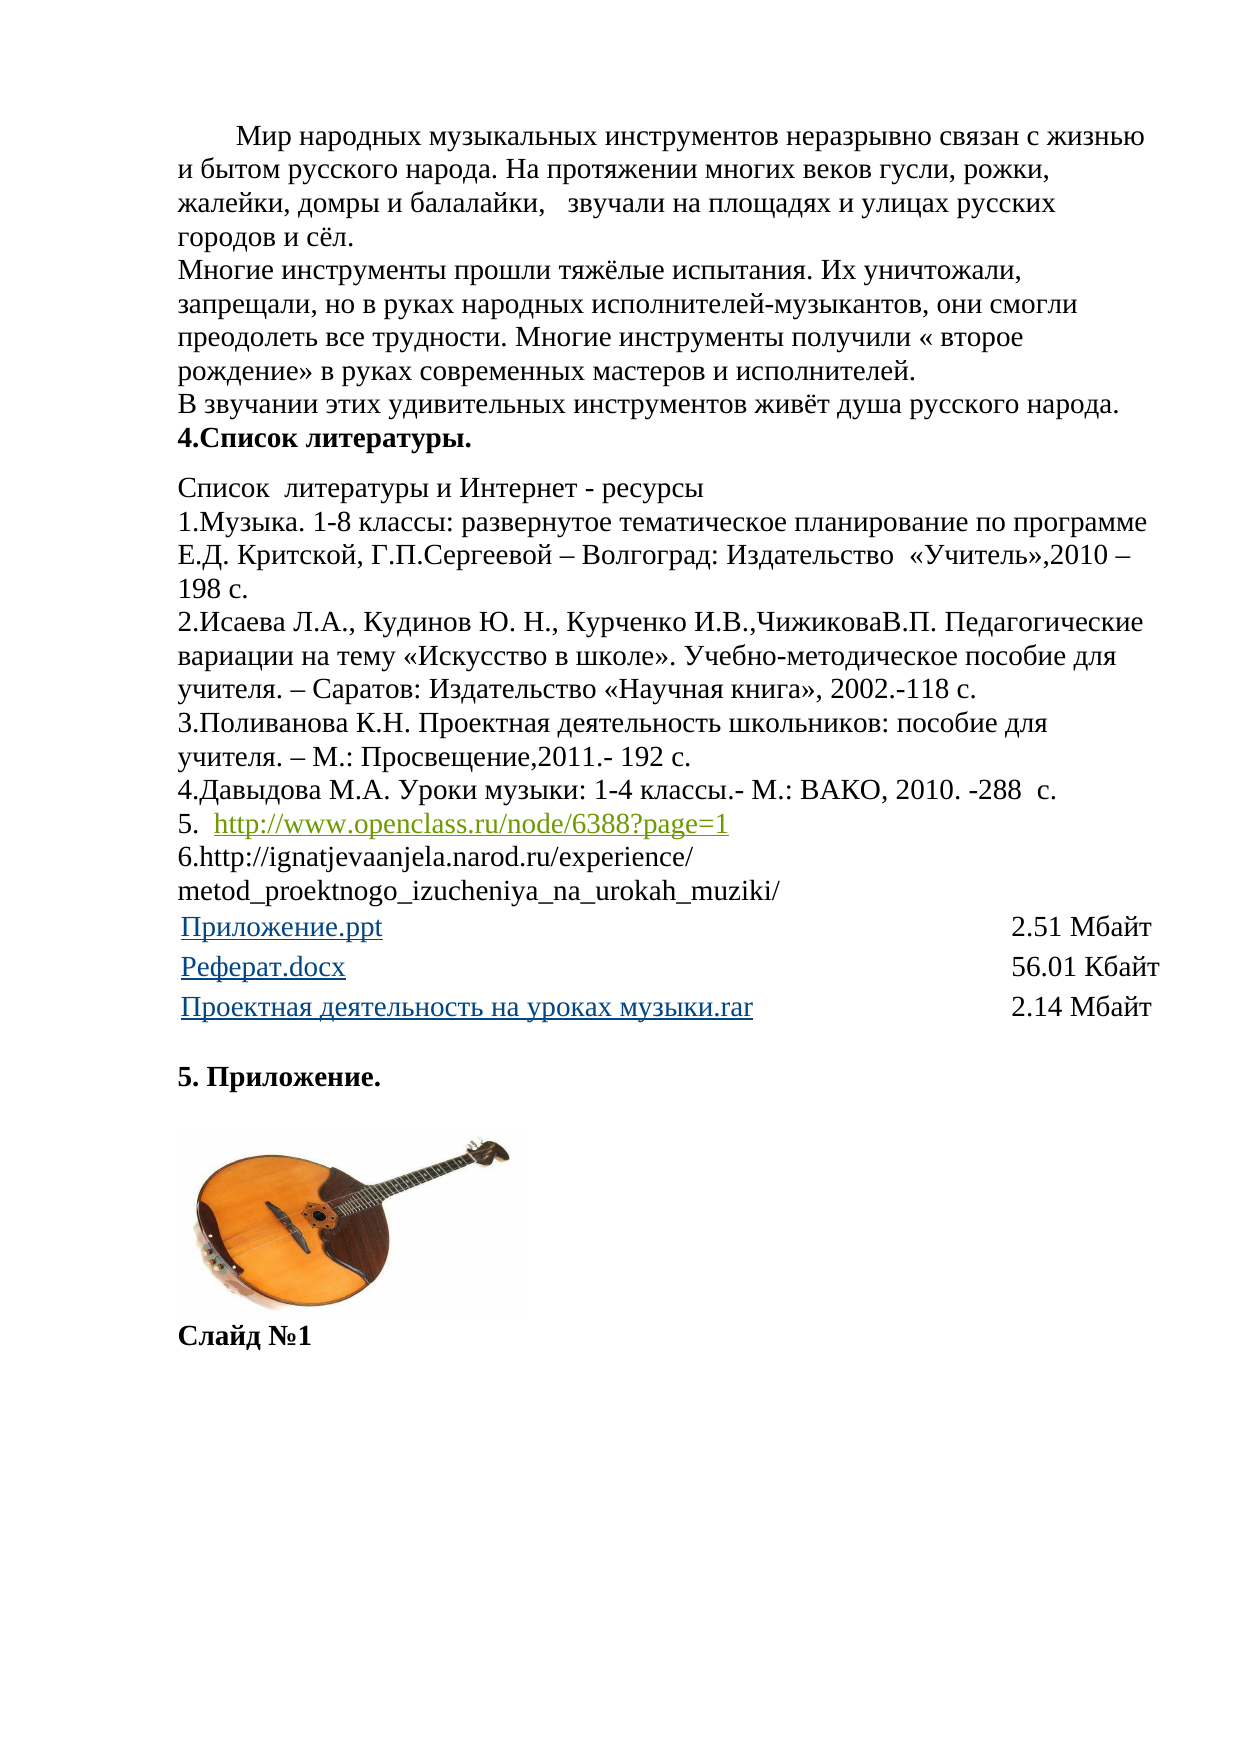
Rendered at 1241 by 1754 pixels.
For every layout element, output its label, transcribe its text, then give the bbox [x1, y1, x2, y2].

text 3.Поливанова К.Н. Проектная деятельность школьников: пособие для учителя. – М.: Просвещение,2011.- 192 с. [177, 705, 1152, 772]
text В звучании этих удивительных инструментов живёт душа русского народа. [177, 386, 1152, 420]
text 2.Исаева Л.А., Кудинов Ю. Н., Курченко И.В.,ЧижиковаВ.П. Педагогические вариации на тему «Искусство в школе». Учебно-методическое пособие для учителя. – Саратов: Издательство «Научная книга», 2002.-118 с. [177, 604, 1152, 705]
text Мир народных музыкальных инструментов неразрывно связан с жизнью и бытом русского народа. На протяжении многих веков гусли, рожки, жалейки, домры и балалайки, звучали на площадях и улицах русских городов и сёл. [177, 118, 1152, 252]
text 5. http://www.openclass.ru/node/6388?page=1 [177, 806, 1152, 839]
table_header Приложение.ppt [177, 906, 1008, 946]
picture [177, 1126, 524, 1319]
text Список литературы и Интернет - ресурсы [177, 470, 1152, 504]
table_cell 2.14 Мбайт [1008, 986, 1230, 1026]
text 1.Музыка. 1-8 классы: развернутое тематическое планирование по программе Е.Д. Критской, Г.П.Сергеевой – Волгоград: Издательство «Учитель»,2010 – 198 с. [177, 504, 1152, 604]
table_cell 56.01 Кбайт [1008, 946, 1230, 986]
text Многие инструменты прошли тяжёлые испытания. Их уничтожали, запрещали, но в руках народных исполнителей-музыкантов, они смогли преодолеть все трудности. Многие инструменты получили « второе рождение» в руках современных мастеров и исполнителей. [177, 252, 1152, 386]
text 5. Приложение. [177, 1059, 1152, 1093]
text Слайд №1 [177, 1318, 1152, 1352]
text 6.http://ignatjevaanjela.narod.ru/experience/metod_proektnogo_izucheniya_na_urokah_muziki/ [177, 839, 1152, 906]
table_header 2.51 Мбайт [1008, 906, 1230, 946]
table_cell Проектная деятельность на уроках музыки.rar [177, 986, 1008, 1026]
text 4.Список литературы. [177, 420, 1152, 453]
text 4.Давыдова М.А. Уроки музыки: 1-4 классы.- М.: ВАКО, 2010. -288 с. [177, 772, 1152, 806]
table_cell Реферат.docx [177, 946, 1008, 986]
